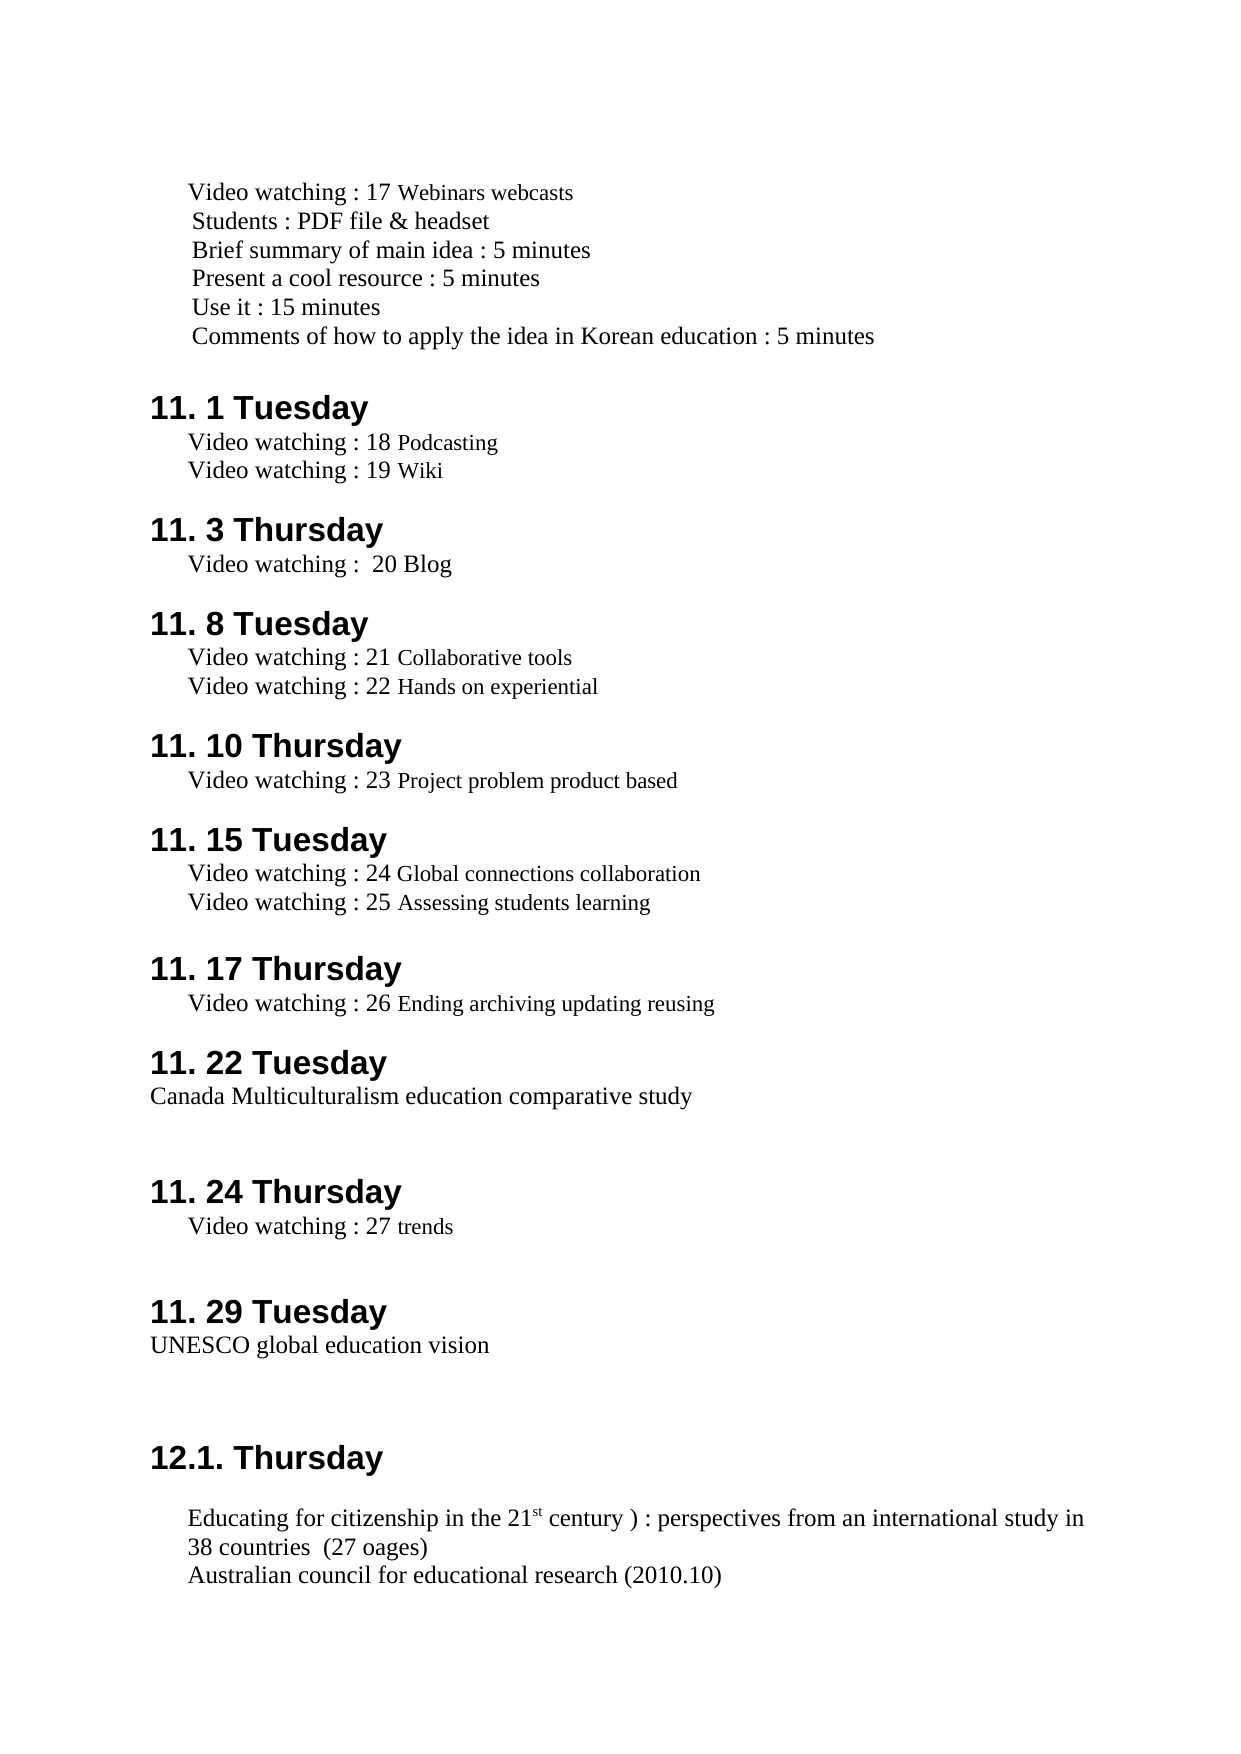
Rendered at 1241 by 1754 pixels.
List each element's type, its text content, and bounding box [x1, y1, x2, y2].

text Video watching : 19 Wiki [150, 455, 1090, 484]
text Video watching : 22 Hands on experiential [150, 671, 1090, 700]
text Use it : 15 minutes [192, 292, 1090, 321]
list Video watching : 27 trends [187, 1211, 1090, 1239]
text 11. 10 Thursday [150, 726, 1090, 765]
text 11. 17 Thursday [150, 949, 1090, 988]
text Video watching : 26 Ending archiving updating reusing [150, 988, 1090, 1016]
text Video watching : 24 Global connections collaboration [150, 858, 1090, 887]
text Video watching : 20 Blog [150, 549, 1090, 578]
text 11. 3 Thursday [150, 510, 1090, 549]
list Australian council for educational research (2010.10) [187, 1560, 1090, 1589]
text Video watching : 21 Collaborative tools [150, 642, 1090, 671]
text 11. 1 Tuesday [150, 388, 1090, 427]
text Present a cool resource : 5 minutes [192, 263, 1090, 292]
text Students : PDF file & headset [192, 206, 1090, 235]
text Brief summary of main idea : 5 minutes [192, 235, 1090, 263]
text 11. 15 Tuesday [150, 820, 1090, 858]
text Video watching : 17 Webinars webcasts [150, 177, 1090, 206]
text Video watching : 25 Assessing students learning [150, 887, 1090, 916]
text Video watching : 18 Podcasting [150, 427, 1090, 455]
text 11. 29 Tuesday [150, 1292, 1090, 1331]
text 12.1. Thursday [150, 1438, 1090, 1476]
text 11. 22 Tuesday [150, 1043, 1090, 1081]
text 11. 8 Tuesday [150, 604, 1090, 642]
text Video watching : 23 Project problem product based [150, 765, 1090, 793]
text Canada Multiculturalism education comparative study [150, 1081, 1090, 1110]
text Comments of how to apply the idea in Korean education : 5 minutes [192, 321, 1090, 350]
text UNESCO global education vision [150, 1331, 1090, 1359]
text 11. 24 Thursday [150, 1172, 1090, 1211]
list Educating for citizenship in the 21st century ) : perspectives from an international study in 38 countries (27 oages) [187, 1503, 1090, 1560]
